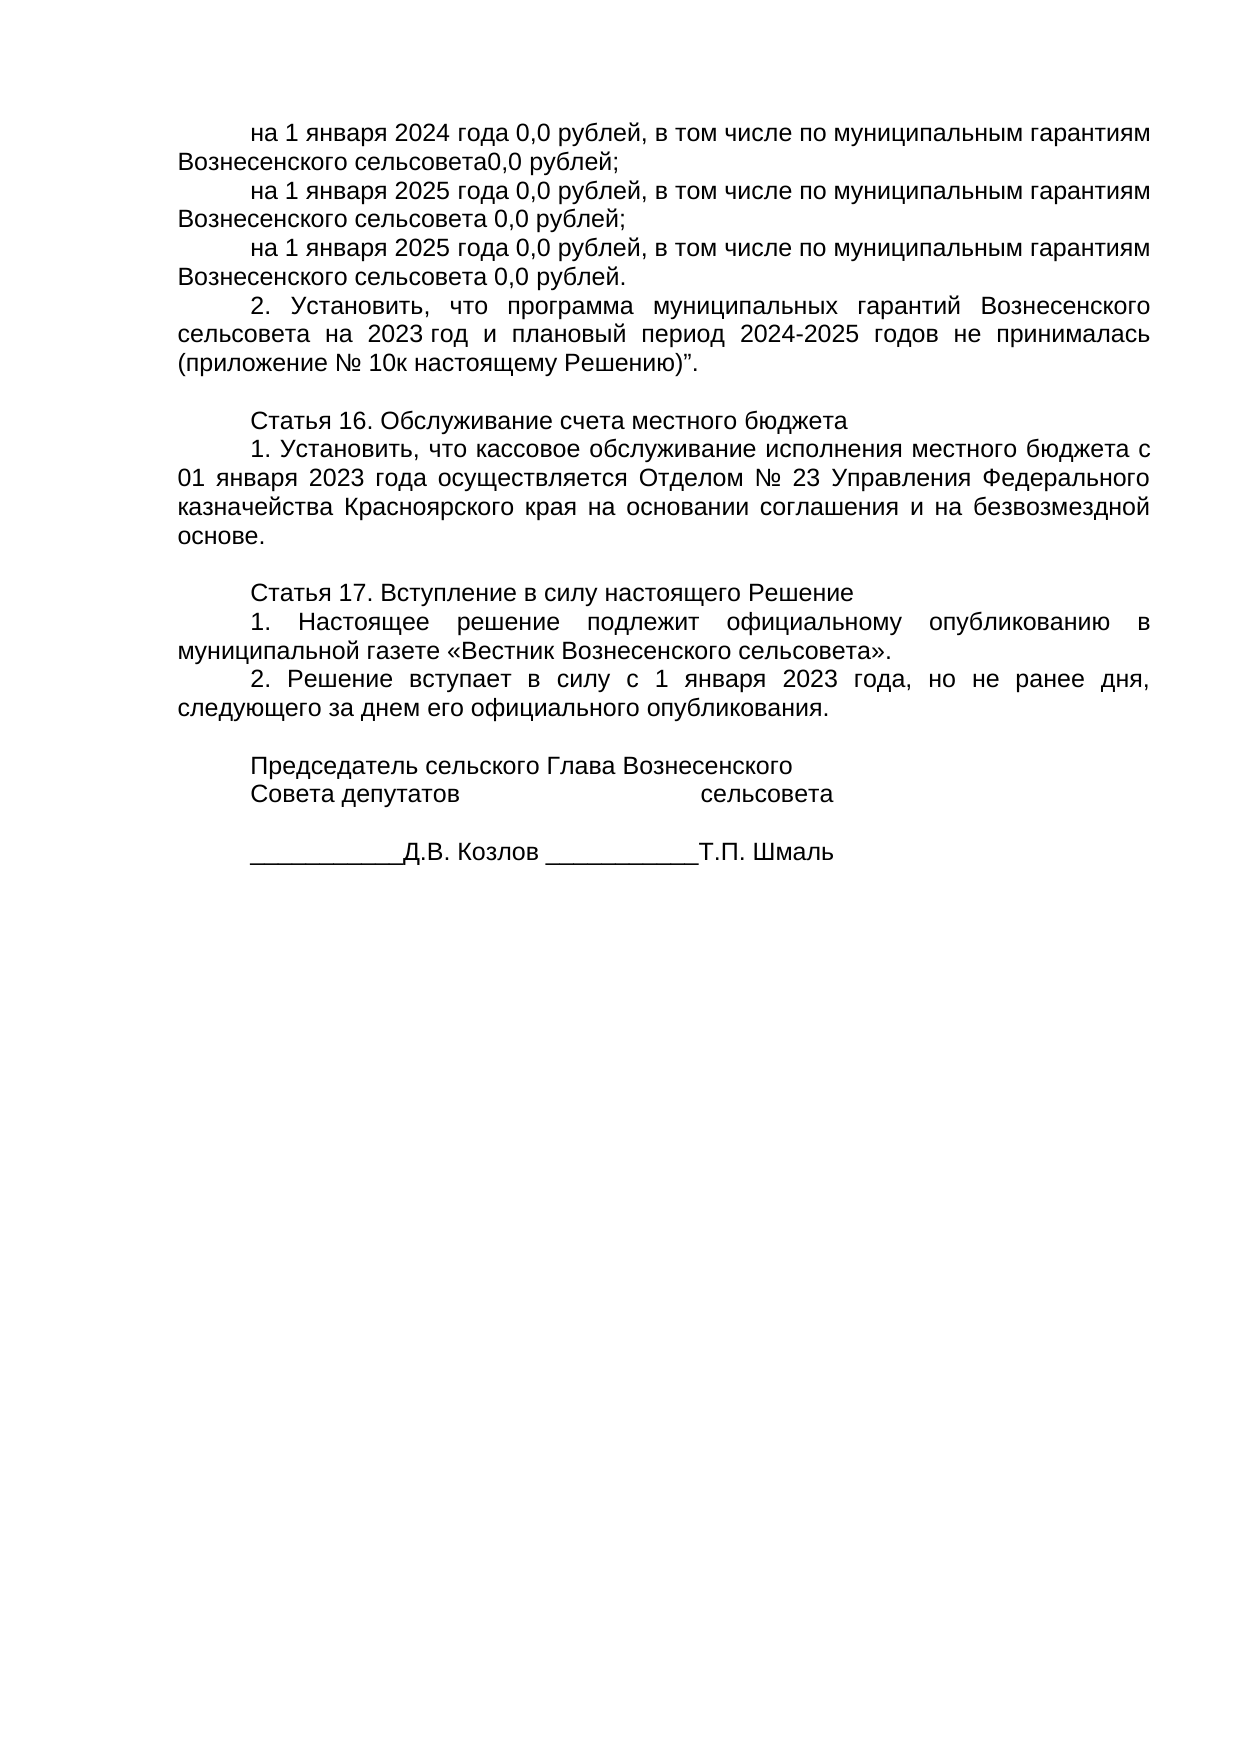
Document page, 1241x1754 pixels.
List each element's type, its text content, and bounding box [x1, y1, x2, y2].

text Статья 16. Обслуживание счета местного бюджета [177, 406, 1152, 434]
text 2. Установить, что программа муниципальных гарантий Вознесенского сельсовета на 2023 год и плановый период 2024-2025 годов не принималась (приложение № 10к настоящему Решению)”. [177, 291, 1152, 377]
text 1. Настоящее решение подлежит официальному опубликованию в муниципальной газете «Вестник Вознесенского сельсовета». [177, 607, 1152, 664]
text на 1 января 2025 года 0,0 рублей, в том числе по муниципальным гарантиям Вознесенского сельсовета 0,0 рублей; [177, 176, 1152, 233]
text Статья 17. Вступление в силу настоящего Решение [177, 578, 1152, 607]
text 2. Решение вступает в силу с 1 января 2023 года, но не ранее дня, следующего за днем его официального опубликования. [177, 664, 1152, 722]
text на 1 января 2024 года 0,0 рублей, в том числе по муниципальным гарантиям Вознесенского сельсовета0,0 рублей; [177, 118, 1152, 176]
text 1. Установить, что кассовое обслуживание исполнения местного бюджета с 01 января 2023 года осуществляется Отделом № 23 Управления Федерального казначейства Красноярского края на основании соглашения и на безвозмездной основе. [177, 434, 1152, 549]
text на 1 января 2025 года 0,0 рублей, в том числе по муниципальным гарантиям Вознесенского сельсовета 0,0 рублей. [177, 233, 1152, 291]
text Председатель сельского Глава Вознесенского [177, 751, 1152, 779]
text Совета депутатов сельсовета [177, 779, 1152, 808]
text ___________Д.В. Козлов ___________Т.П. Шмаль [177, 837, 1152, 866]
